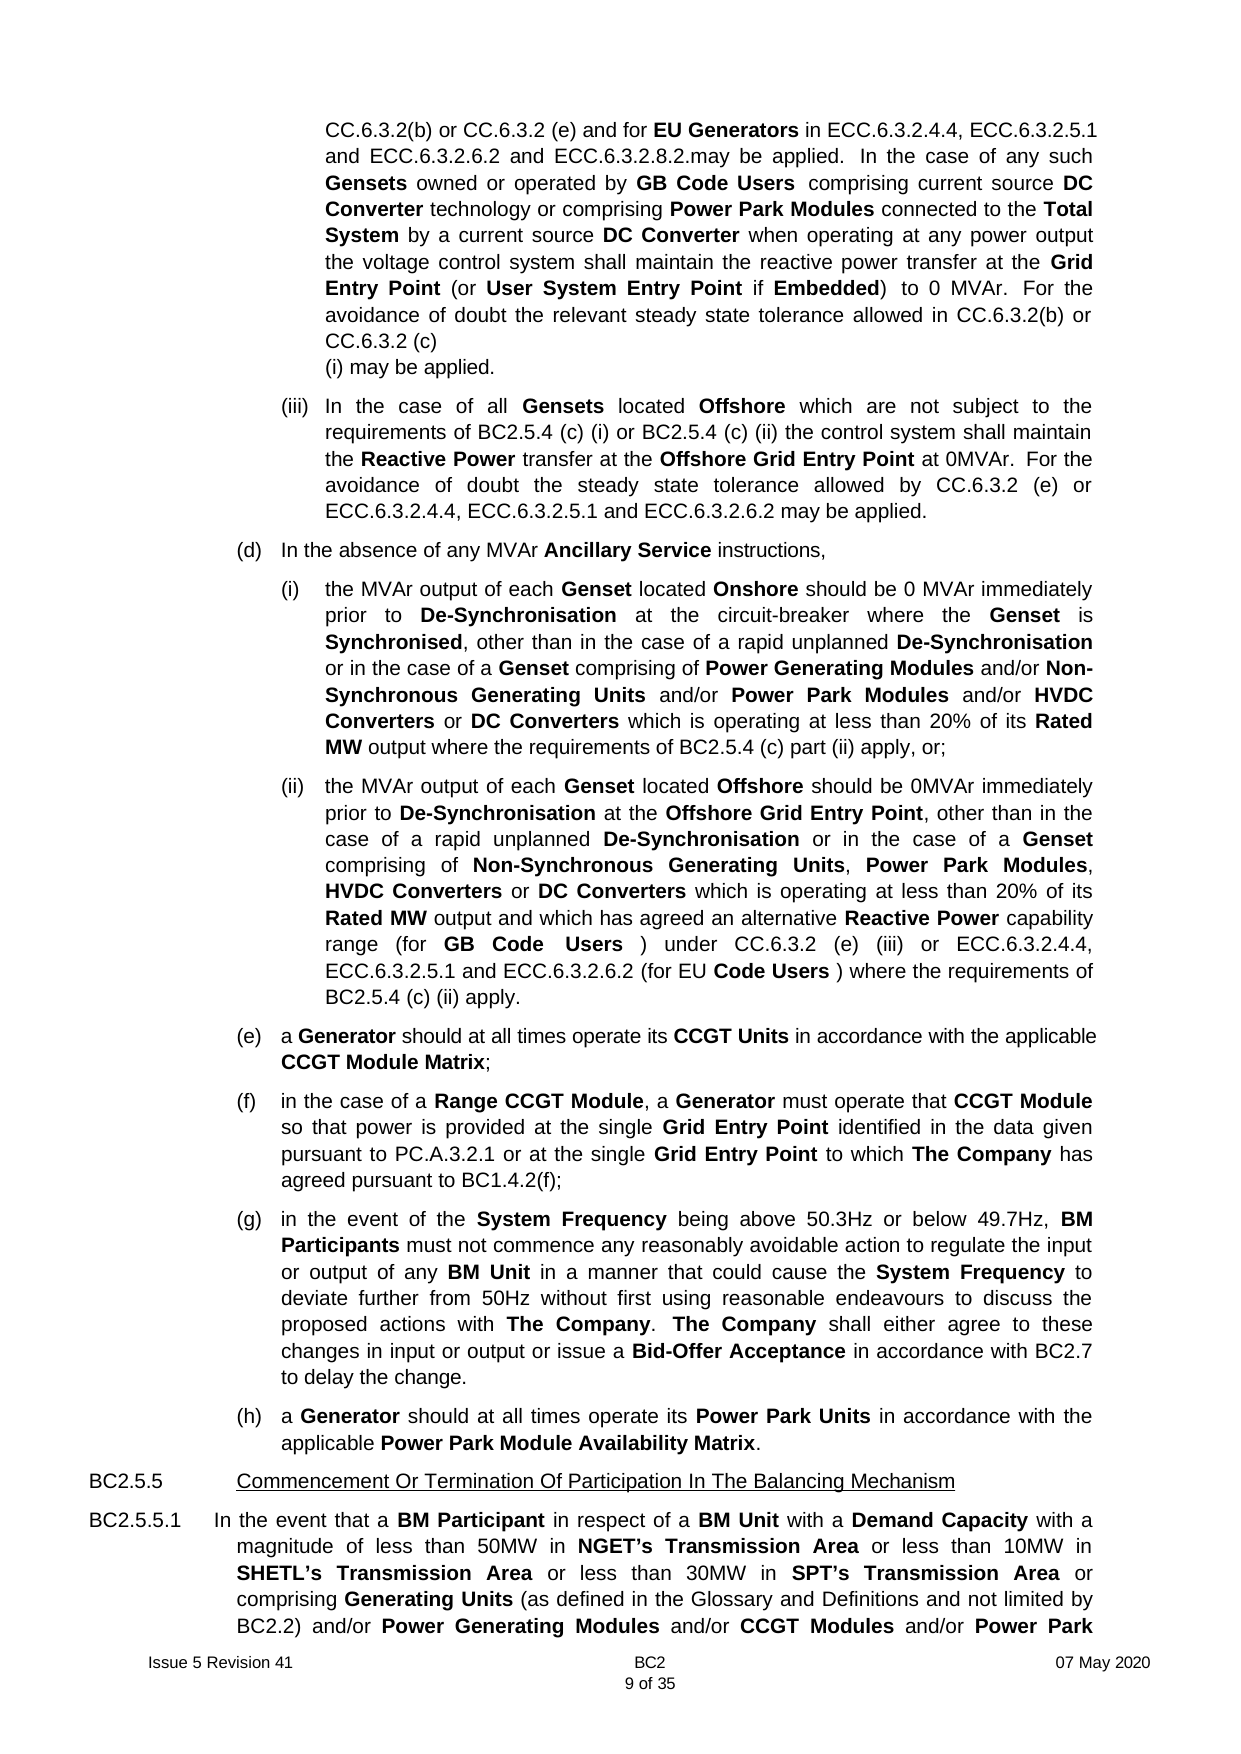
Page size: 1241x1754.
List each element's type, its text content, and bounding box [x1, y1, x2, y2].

text and ECC.6.3.2.6.2 and ECC.6.3.2.8.2.may be applied. In the case of any such Gensets owned or operated by GB Code Users comprising current source DC Converter technology or comprising Power Park Modules connected to the Total System by a current source DC Converter when operating at any power output the voltage control system shall maintain the reactive power transfer at the Grid Entry Point (or User System Entry Point if Embedded) to 0 MVAr. For the avoidance of doubt the relevant steady state tolerance allowed in CC.6.3.2(b) or CC.6.3.2 (c) [325, 144, 1093, 353]
list the MVAr output of each Genset located Offshore should be 0MVAr immediately prior to De-Synchronisation at the Offshore Grid Entry Point, other than in the case of a rapid unplanned De-Synchronisation or in the case of a Genset comprising of Non-Synchronous Generating Units, Power Park Modules, HVDC Converters or DC Converters which is operating at less than 20% of its Rated MW output and which has agreed an alternative Reactive Power capability range (for GB Code Users ) under CC.6.3.2 (e) (iii) or ECC.6.3.2.4.4, ECC.6.3.2.5.1 and ECC.6.3.2.6.2 (for EU Code Users ) where the requirements of BC2.5.4 (c) (ii) apply. [281, 774, 1093, 1009]
text CCGT Module Matrix; [281, 1050, 1176, 1074]
text BC2.5.5 Commencement Or Termination Of Participation In The Balancing Mechanism [89, 1469, 1176, 1493]
text CC.6.3.2(b) or CC.6.3.2 (e) and for EU Generators in ECC.6.3.2.4.4, ECC.6.3.2.5.1 [325, 118, 1176, 142]
list in the case of a Range CCGT Module, a Generator must operate that CCGT Module so that power is provided at the single Grid Entry Point identified in the data given pursuant to PC.A.3.2.1 or at the single Grid Entry Point to which The Company has agreed pursuant to BC1.4.2(f); [236, 1089, 1093, 1192]
list In the case of all Gensets located Offshore which are not subject to the requirements of BC2.5.4 (c) (i) or BC2.5.4 (c) (ii) the control system shall maintain the Reactive Power transfer at the Offshore Grid Entry Point at 0MVAr. For the avoidance of doubt the steady state tolerance allowed by CC.6.3.2 (e) or ECC.6.3.2.4.4, ECC.6.3.2.5.1 and ECC.6.3.2.6.2 may be applied. [281, 394, 1093, 523]
list in the event of the System Frequency being above 50.3Hz or below 49.7Hz, BM Participants must not commence any reasonably avoidable action to regulate the input or output of any BM Unit in a manner that could cause the System Frequency to deviate further from 50Hz without first using reasonable endeavours to discuss the proposed actions with The Company. The Company shall either agree to these changes in input or output or issue a Bid-Offer Acceptance in accordance with BC2.7 to delay the change. [236, 1207, 1093, 1389]
list In the absence of any MVAr Ancillary Service instructions, [236, 538, 1176, 562]
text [89, 1508, 1093, 1637]
list the MVAr output of each Genset located Onshore should be 0 MVAr immediately prior to De-Synchronisation at the circuit-breaker where the Genset is Synchronised, other than in the case of a rapid unplanned De-Synchronisation or in the case of a Genset comprising of Power Generating Modules and/or Non- Synchronous Generating Units and/or Power Park Modules and/or HVDC Converters or DC Converters which is operating at less than 20% of its Rated MW output where the requirements of BC2.5.4 (c) part (ii) apply, or; [281, 577, 1093, 759]
list a Generator should at all times operate its Power Park Units in accordance with the applicable Power Park Module Availability Matrix. [236, 1404, 1092, 1454]
text (i) may be applied. [325, 355, 1176, 379]
list a Generator should at all times operate its CCGT Units in accordance with the applicable [236, 1024, 1176, 1048]
